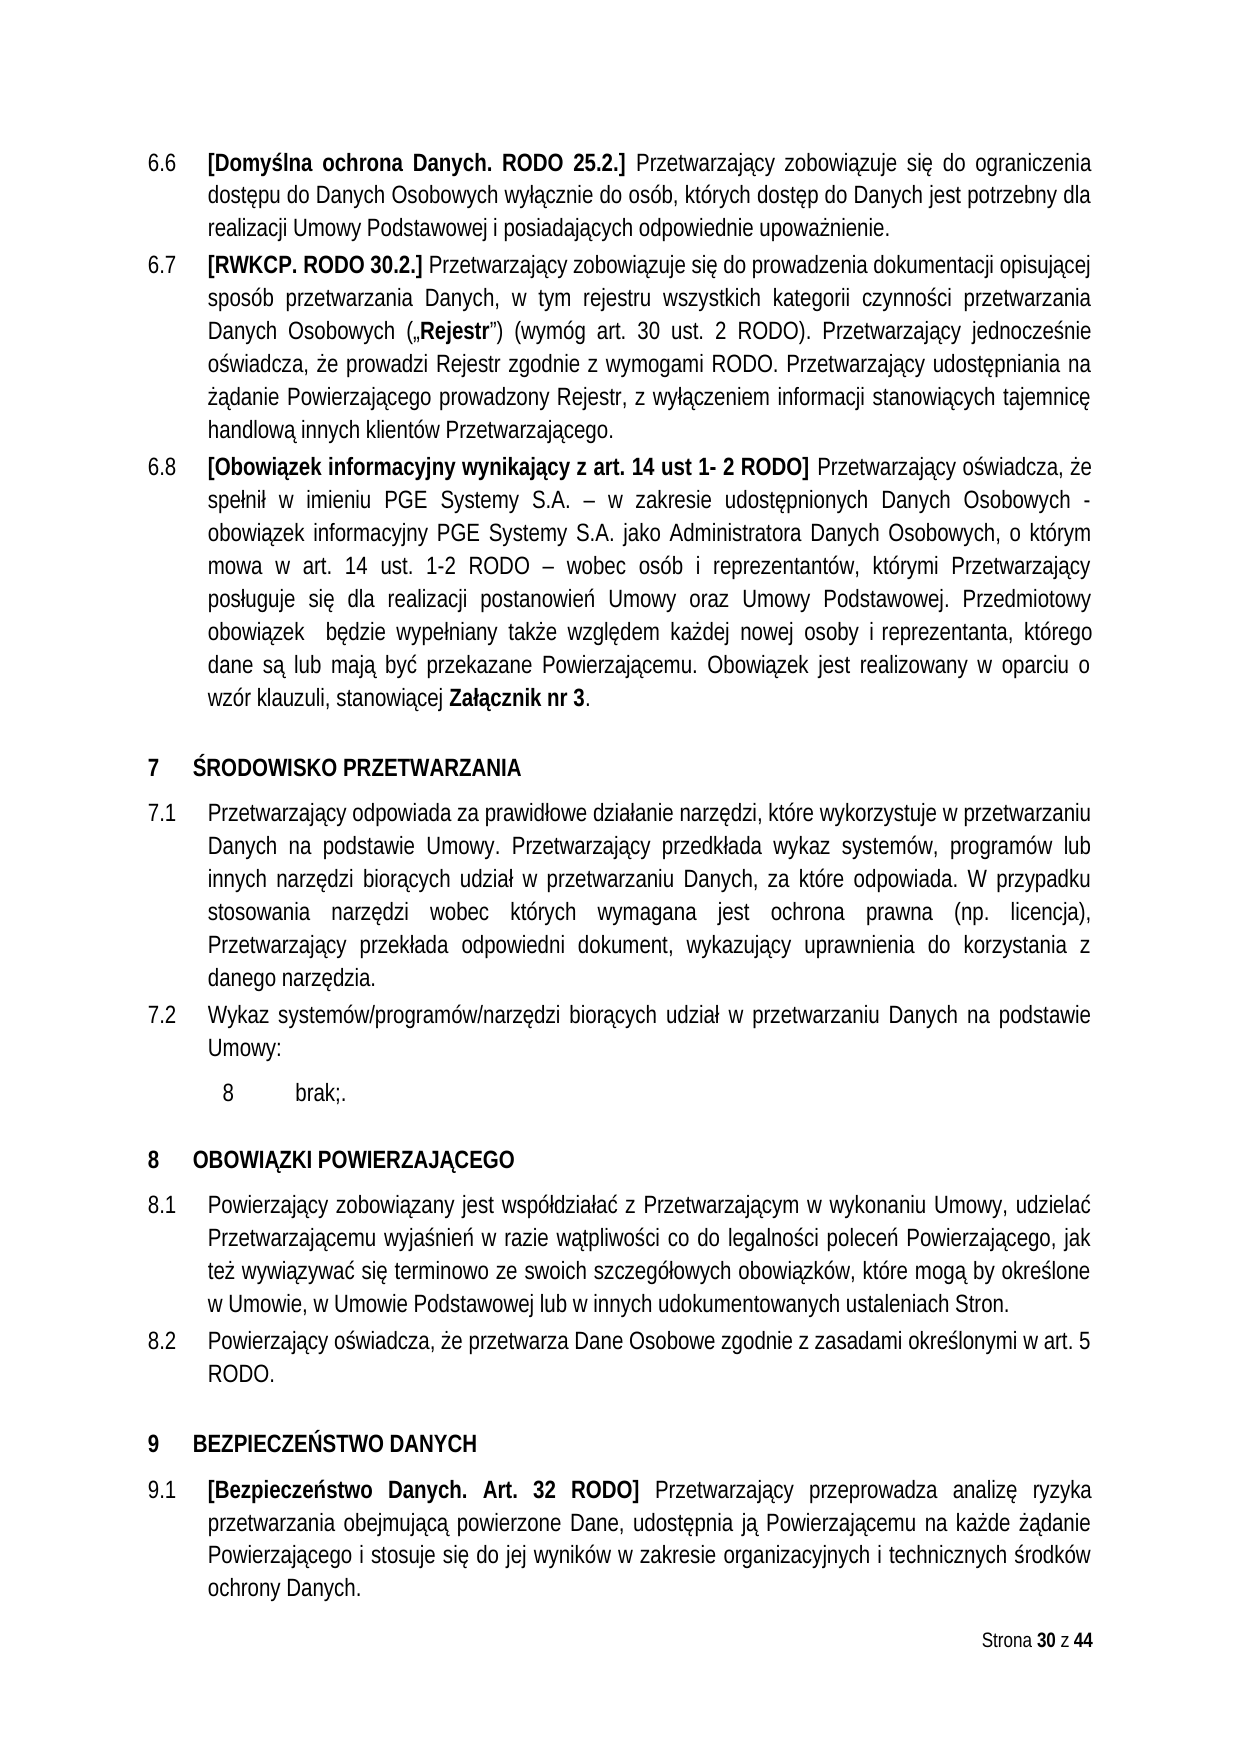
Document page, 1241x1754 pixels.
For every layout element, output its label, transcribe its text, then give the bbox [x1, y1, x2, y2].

list [Bezpieczeństwo Danych. Art. 32 RODO] Przetwarzający przeprowadza analizę ryzyka przetwarzania obejmującą powierzone Dane, udostępnia ją Powierzającemu na każde żądanie Powierzającego i stosuje się do jej wyników w zakresie organizacyjnych i technicznych środków ochrony Danych. [148, 1474, 1093, 1602]
list Powierzający oświadcza, że przetwarza Dane Osobowe zgodnie z zasadami określonymi w art. 5 RODO. [148, 1326, 1093, 1387]
list Środowisko Przetwarzania [148, 753, 1093, 782]
list [Domyślna ochrona Danych. RODO 25.2.] Przetwarzający zobowiązuje się do ograniczenia dostępu do Danych Osobowych wyłącznie do osób, których dostęp do Danych jest potrzebny dla realizacji Umowy Podstawowej i posiadających odpowiednie upoważnienie. [148, 148, 1093, 242]
list [Obowiązek informacyjny wynikający z art. 14 ust 1- 2 RODO] Przetwarzający oświadcza, że spełnił w imieniu PGE Systemy S.A. – w zakresie udostępnionych Danych Osobowych - obowiązek informacyjny PGE Systemy S.A. jako Administratora Danych Osobowych, o którym mowa w art. 14 ust. 1-2 RODO – wobec osób i reprezentantów, którymi Przetwarzający posługuje się dla realizacji postanowień Umowy oraz Umowy Podstawowej. Przedmiotowy obowiązek będzie wypełniany także względem każdej nowej osoby i reprezentanta, którego dane są lub mają być przekazane Powierzającemu. Obowiązek jest realizowany w oparciu o wzór klauzuli, stanowiącej Załącznik nr 3. [148, 452, 1093, 711]
list Przetwarzający odpowiada za prawidłowe działanie narzędzi, które wykorzystuje w przetwarzaniu Danych na podstawie Umowy. Przetwarzający przedkłada wykaz systemów, programów lub innych narzędzi biorących udział w przetwarzaniu Danych, za które odpowiada. W przypadku stosowania narzędzi wobec których wymagana jest ochrona prawna (np. licencja), Przetwarzający przekłada odpowiedni dokument, wykazujący uprawnienia do korzystania z danego narzędzia. [148, 798, 1093, 992]
list Obowiązki Powierzającego [148, 1144, 1093, 1173]
list Powierzający zobowiązany jest współdziałać z Przetwarzającym w wykonaniu Umowy, udzielać Przetwarzającemu wyjaśnień w razie wątpliwości co do legalności poleceń Powierzającego, jak też wywiązywać się terminowo ze swoich szczegółowych obowiązków, które mogą by określone w Umowie, w Umowie Podstawowej lub w innych udokumentowanych ustaleniach Stron. [148, 1190, 1093, 1317]
list [RWKCP. RODO 30.2.] Przetwarzający zobowiązuje się do prowadzenia dokumentacji opisującej sposób przetwarzania Danych, w tym rejestru wszystkich kategorii czynności przetwarzania Danych Osobowych („Rejestr”) (wymóg art. 30 ust. 2 RODO). Przetwarzający jednocześnie oświadcza, że prowadzi Rejestr zgodnie z wymogami RODO. Przetwarzający udostępniania na żądanie Powierzającego prowadzony Rejestr, z wyłączeniem informacji stanowiących tajemnicę handlową innych klientów Przetwarzającego. [148, 251, 1093, 444]
list brak;. [222, 1078, 1093, 1107]
list Bezpieczeństwo Danych [148, 1429, 1093, 1458]
list Wykaz systemów/programów/narzędzi biorących udział w przetwarzaniu Danych na podstawie Umowy: [148, 1000, 1093, 1062]
